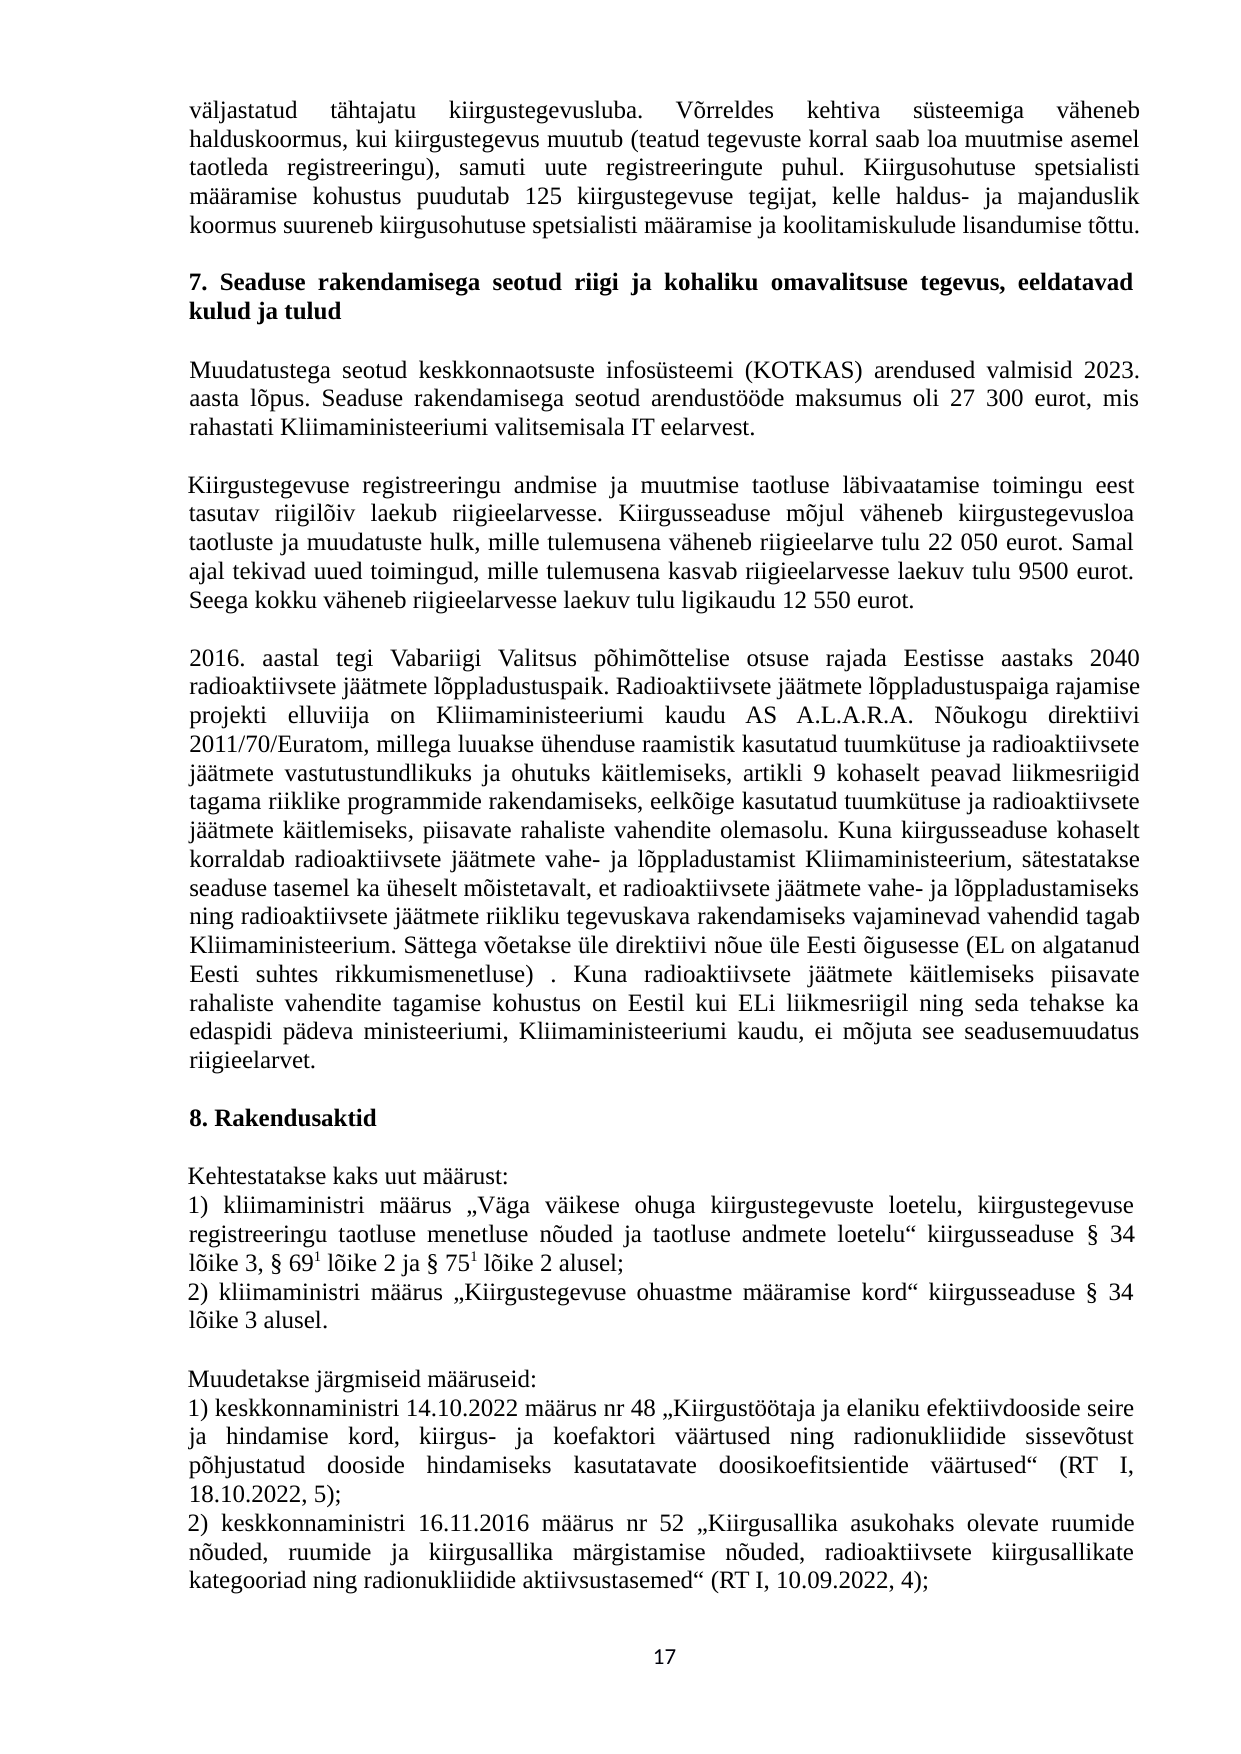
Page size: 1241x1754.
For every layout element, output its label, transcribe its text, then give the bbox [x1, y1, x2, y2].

text Muudetakse järgmiseid määruseid: [187, 1364, 1135, 1392]
text 2016. aastal tegi Vabariigi Valitsus põhimõttelise otsuse rajada Eestisse aastaks 2040 radioaktiivsete jäätmete lõppladustuspaik. Radioaktiivsete jäätmete lõppladustuspaiga rajamise projekti elluviija on Kliimaministeeriumi kaudu AS A.L.A.R.A. Nõukogu direktiivi 2011/70/Euratom, millega luuakse ühenduse raamistik kasutatud tuumkütuse ja radioaktiivsete jäätmete vastutustundlikuks ja ohutuks käitlemiseks, artikli 9 kohaselt peavad liikmesriigid tagama riiklike programmide rakendamiseks, eelkõige kasutatud tuumkütuse ja radioaktiivsete jäätmete käitlemiseks, piisavate rahaliste vahendite olemasolu. Kuna kiirgusseaduse kohaselt korraldab radioaktiivsete jäätmete vahe- ja lõppladustamist Kliimaministeerium, sätestatakse seaduse tasemel ka üheselt mõistetavalt, et radioaktiivsete jäätmete vahe- ja lõppladustamiseks ning radioaktiivsete jäätmete riikliku tegevuskava rakendamiseks vajaminevad vahendid tagab Kliimaministeerium. Sättega võetakse üle direktiivi nõue üle Eesti õigusesse (EL on algatanud Eesti suhtes rikkumismenetluse) . Kuna radioaktiivsete jäätmete käitlemiseks piisavate rahaliste vahendite tagamise kohustus on Eestil kui ELi liikmesriigil ning seda tehakse ka edaspidi pädeva ministeeriumi, Kliimaministeeriumi kaudu, ei mõjuta see seadusemuudatus riigieelarvet. [189, 643, 1141, 1074]
subtitle 7. Seaduse rakendamisega seotud riigi ja kohaliku omavalitsuse tegevus, eeldatavad kulud ja tulud [188, 267, 1134, 325]
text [189, 95, 1141, 239]
text Kehtestatakse kaks uut määrust: [187, 1161, 1135, 1190]
text 1) kliimaministri määrus „Väga väikese ohuga kiirgustegevuste loetelu, kiirgustegevuse registreeringu taotluse menetluse nõuded ja taotluse andmete loetelu“ kiirgusseaduse § 34 lõike 3, § 691 lõike 2 ja § 751 lõike 2 alusel; [187, 1190, 1135, 1276]
subtitle 8. Rakendusaktid [189, 1103, 1134, 1131]
text 2) keskkonnaministri 16.11.2016 määrus nr 52 „Kiirgusallika asukohaks olevate ruumide nõuded, ruumide ja kiirgusallika märgistamise nõuded, radioaktiivsete kiirgusallikate kategooriad ning radionukliidide aktiivsustasemed“ (RT I, 10.09.2022, 4); [187, 1508, 1135, 1594]
text 2) kliimaministri määrus „Kiirgustegevuse ohuastme määramise kord“ kiirgusseaduse § 34 lõike 3 alusel. [187, 1277, 1135, 1334]
text Kiirgustegevuse registreeringu andmise ja muutmise taotluse läbivaatamise toimingu eest tasutav riigilõiv laekub riigieelarvesse. Kiirgusseaduse mõjul väheneb kiirgustegevusloa taotluste ja muudatuste hulk, mille tulemusena väheneb riigieelarve tulu 22 050 eurot. Samal ajal tekivad uued toimingud, mille tulemusena kasvab riigieelarvesse laekuv tulu 9500 eurot. Seega kokku väheneb riigieelarvesse laekuv tulu ligikaudu 12 550 eurot. [187, 470, 1135, 613]
text Muudatustega seotud keskkonnaotsuste infosüsteemi (KOTKAS) arendused valmisid 2023. aasta lõpus. Seaduse rakendamisega seotud arendustööde maksumus oli 27 300 eurot, mis rahastati Kliimaministeeriumi valitsemisala IT eelarvest. [189, 355, 1141, 441]
text 1) keskkonnaministri 14.10.2022 määrus nr 48 „Kiirgustöötaja ja elaniku efektiivdooside seire ja hindamise kord, kiirgus- ja koefaktori väärtused ning radionukliidide sissevõtust põhjustatud dooside hindamiseks kasutatavate doosikoefitsientide väärtused“ (RT I, 18.10.2022, 5); [187, 1393, 1135, 1508]
